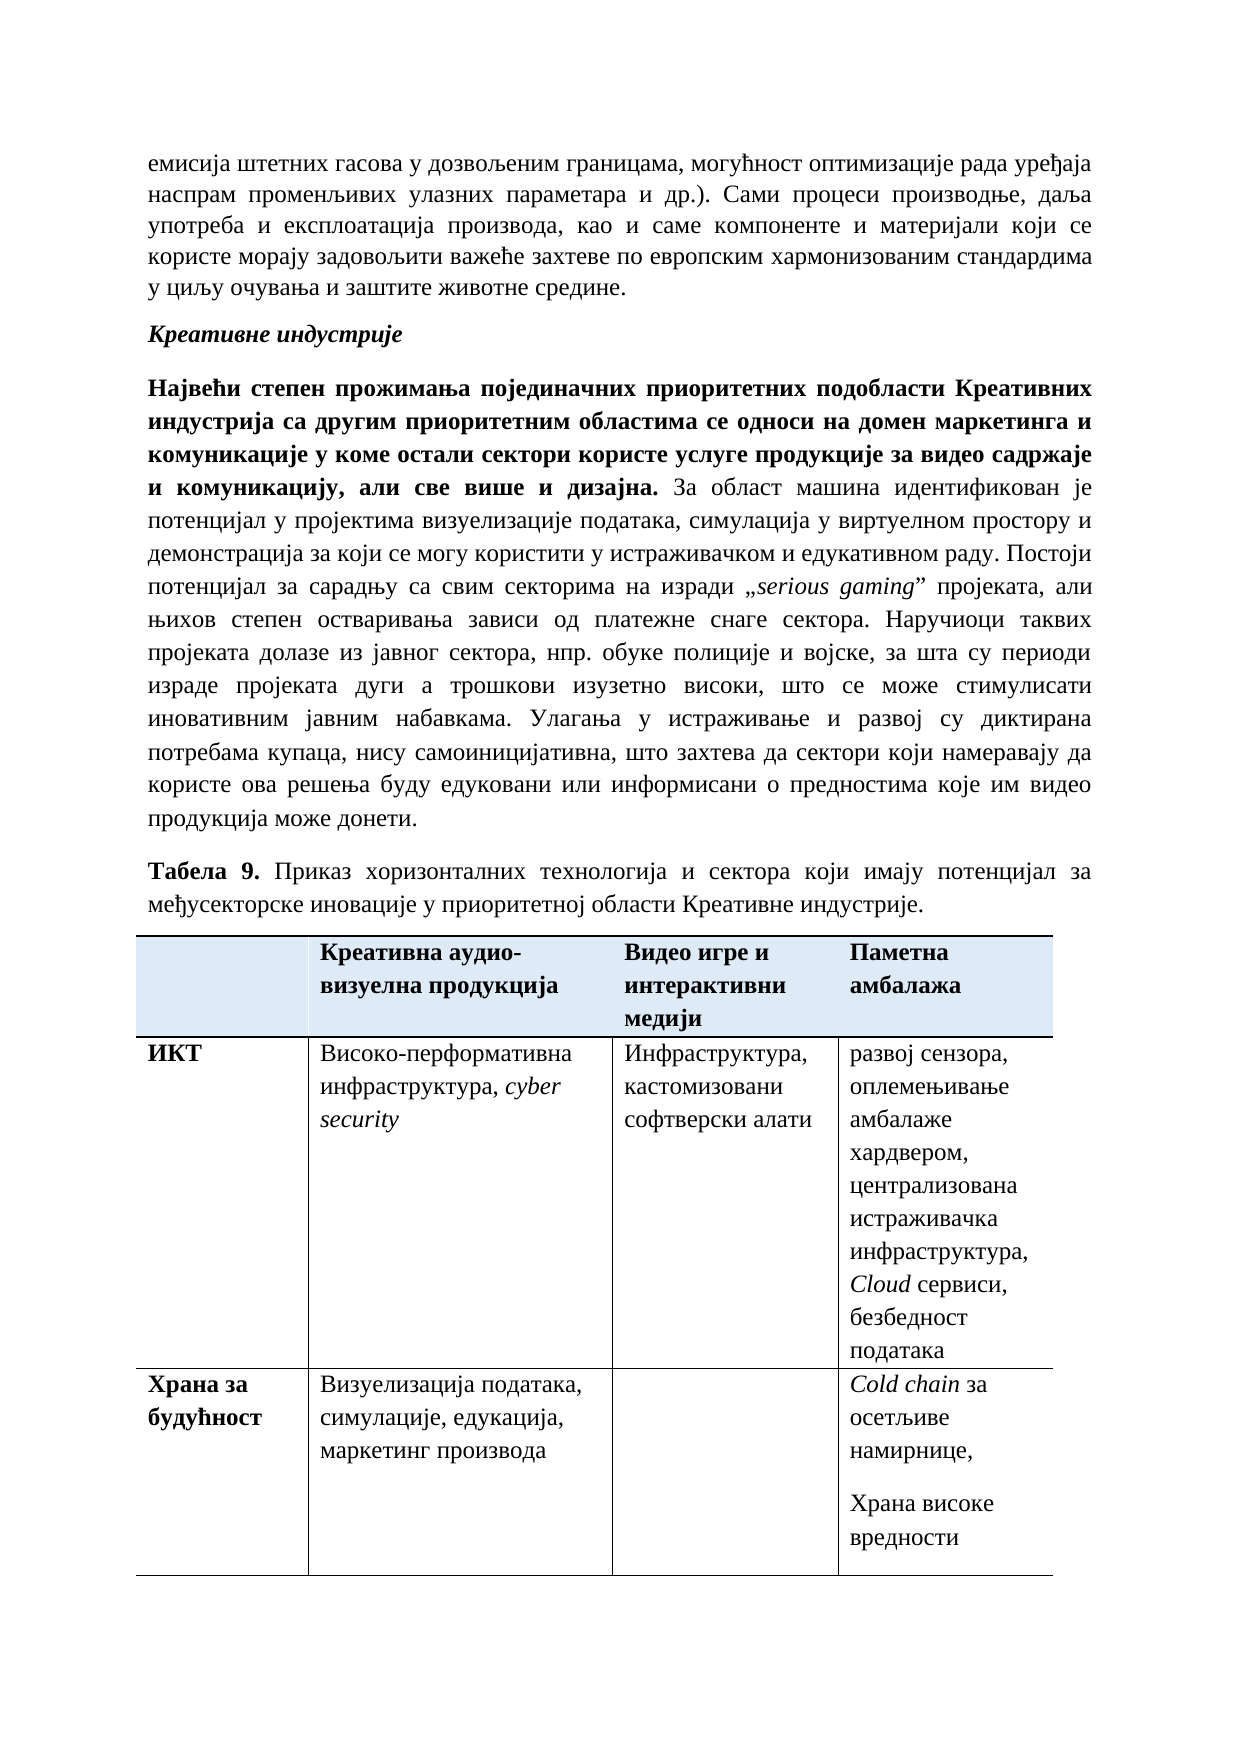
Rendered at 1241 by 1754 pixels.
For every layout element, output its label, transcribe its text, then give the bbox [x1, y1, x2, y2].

text Креативне индустрије [148, 319, 1093, 348]
table_cell развој сензора, оплемењивање амбалаже хардвером, централизована истраживачка инфраструктура, Cloud сервиси, безбедност података [839, 1038, 1053, 1368]
text Највећи степен прожимања појединачних приоритетних подобласти Креативних индустрија са другим приоритетним областима се односи на домен маркетинга и комуникације у коме остали сектори користе услуге продукције за видео садржаје и комуникацију, али све више и дизајна. За област машина идентификован је потенцијал у пројектима визуелизације података, симулација у виртуелном простору и демонстрација за који се могу користити у истраживачком и едукативном раду. Постоји потенцијал за сарадњу са свим секторима на изради „serious gaming” пројеката, али њихов степен остваривања зависи од платежне снаге сектора. Наручиоци таквих пројеката долазе из јавног сектора, нпр. обуке полиције и војске, за шта су периоди израде пројеката дуги а трошкови изузетно високи, што се може стимулисати иновативним јавним набавкама. Улагања у истраживање и развој су диктирана потребама купаца, нису самоиницијативна, што захтева да сектори који намеравају да користе ова решења буду едуковани или информисани о предностима које им видео продукција може донети. [148, 373, 1093, 831]
table_header Паметна амбалажа [838, 937, 1053, 1036]
table_header Креативна аудио-визуелна продукција [309, 937, 613, 1036]
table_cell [839, 1369, 1053, 1575]
table_header Видео игре и интерактивни медији [613, 937, 838, 1036]
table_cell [309, 1369, 612, 1575]
table_cell Храна за будућност [136, 1369, 308, 1575]
table_cell Високо-перформативна инфраструктура, cyber security [309, 1038, 612, 1368]
table_cell ИКТ [136, 1038, 308, 1368]
text Табела 9. Приказ хоризонталних технологија и сектора који имају потенцијал за међусекторске иновације у приоритетној области Креативне индустрије. [148, 856, 1093, 918]
table_header [136, 937, 308, 1036]
table_cell Инфраструктура, кастомизовани софтверски алати [613, 1038, 838, 1368]
table_cell [613, 1369, 838, 1575]
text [148, 148, 1093, 301]
